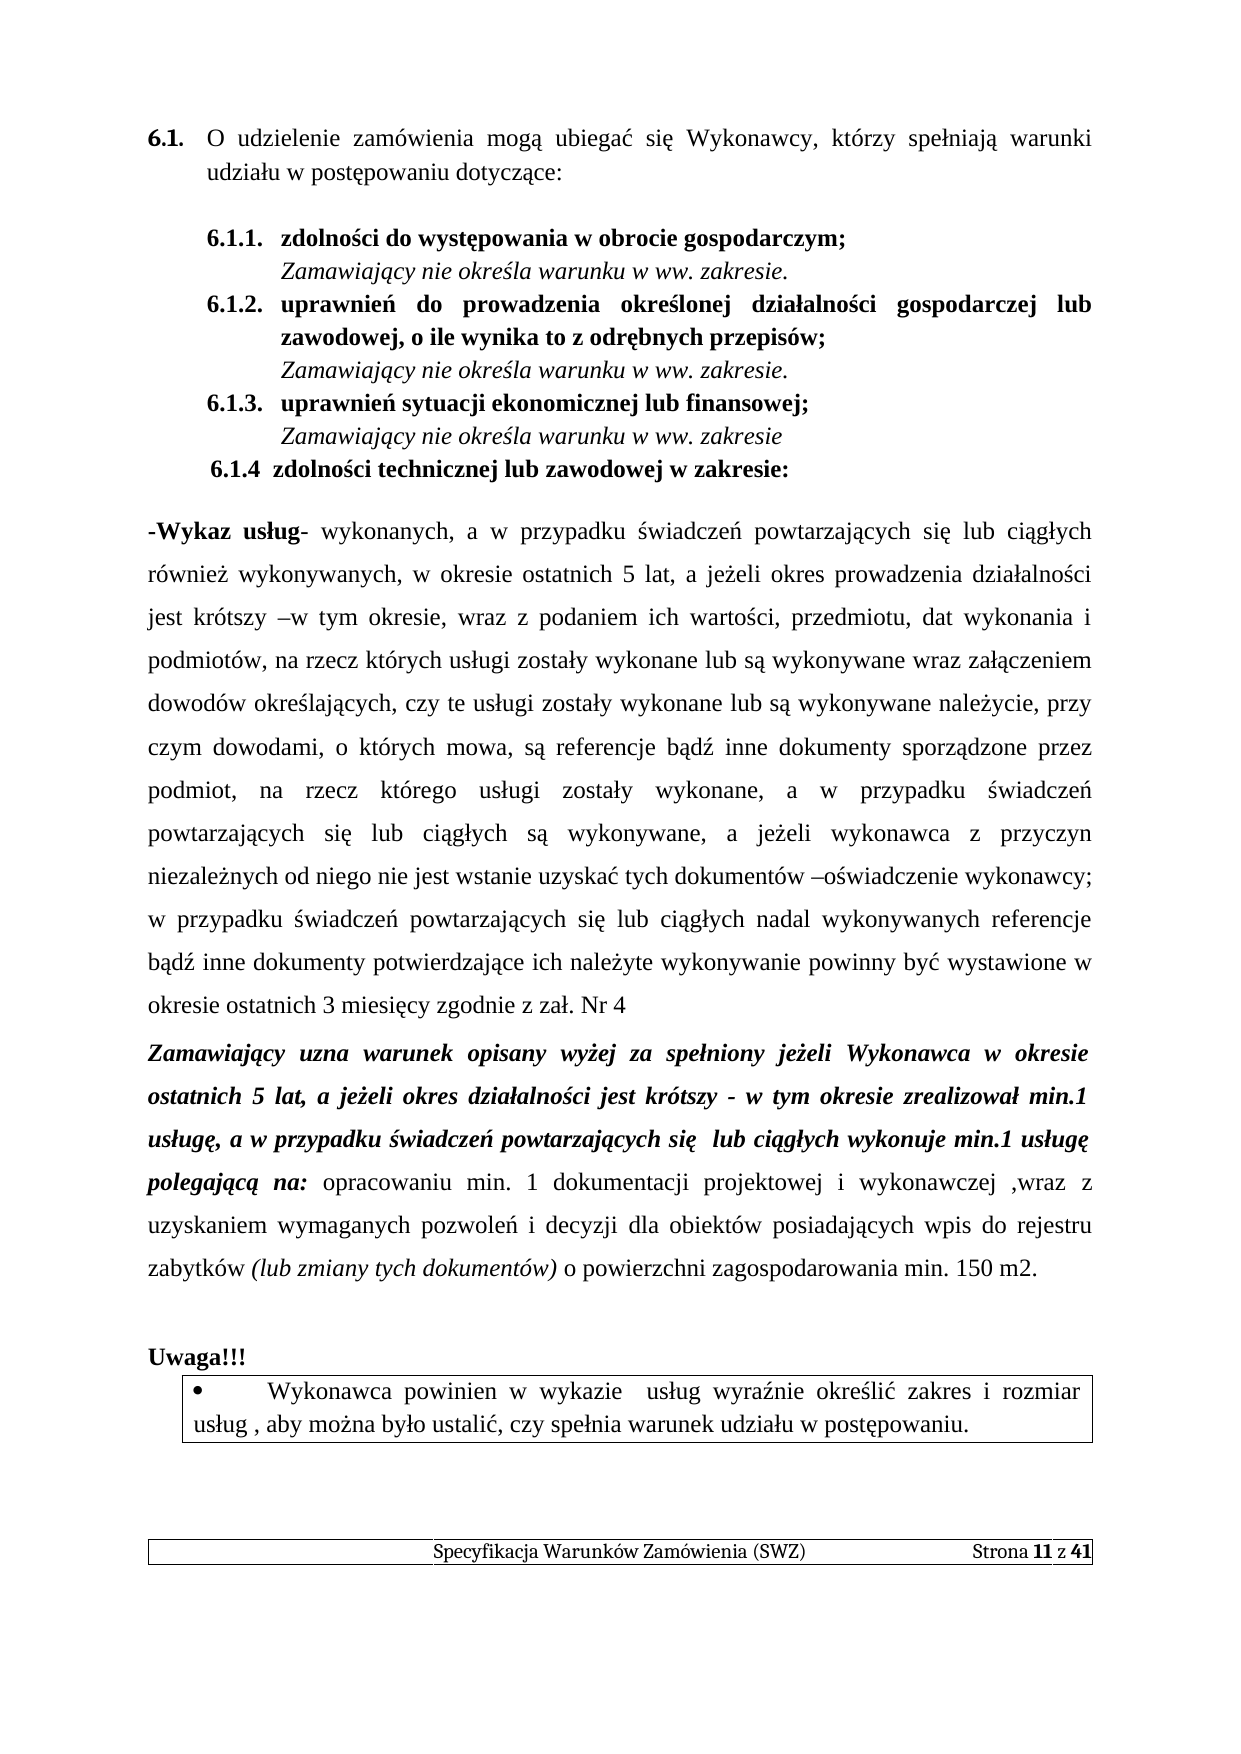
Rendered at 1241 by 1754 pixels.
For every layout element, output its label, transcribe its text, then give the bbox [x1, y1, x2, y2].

list O udzielenie zamówienia mogą ubiegać się Wykonawcy, którzy spełniają warunki udziału w postępowaniu dotyczące: [148, 123, 1093, 185]
text Zamawiający nie określa warunku w ww. zakresie. [281, 256, 1093, 284]
text Zamawiający nie określa warunku w ww. zakresie. [281, 355, 1093, 383]
list uprawnień do prowadzenia określonej działalności gospodarczej lub zawodowej, o ile wynika to z odrębnych przepisów; [207, 289, 1093, 351]
list 6.1.4 zdolności technicznej lub zawodowej w zakresie: [148, 454, 1093, 483]
list Uwaga!!! [148, 1342, 1093, 1371]
list uprawnień sytuacji ekonomicznej lub finansowej; [207, 388, 1093, 417]
table_header Wykonawca powinien w wykazie usług wyraźnie określić zakres i rozmiar usług , aby można było ustalić, czy spełnia warunek udziału w postępowaniu. [183, 1376, 1092, 1442]
text Zamawiający nie określa warunku w ww. zakresie [207, 421, 1093, 449]
list zdolności do występowania w obrocie gospodarczym; [207, 223, 1093, 251]
list -Wykaz usług- wykonanych, a w przypadku świadczeń powtarzających się lub ciągłych również wykonywanych, w okresie ostatnich 5 lat, a jeżeli okres prowadzenia działalności jest krótszy –w tym okresie, wraz z podaniem ich wartości, przedmiotu, dat wykonania i podmiotów, na rzecz których usługi zostały wykonane lub są wykonywane wraz załączeniem dowodów określających, czy te usługi zostały wykonane lub są wykonywane należycie, przy czym dowodami, o których mowa, są referencje bądź inne dokumenty sporządzone przez podmiot, na rzecz którego usługi zostały wykonane, a w przypadku świadczeń powtarzających się lub ciągłych są wykonywane, a jeżeli wykonawca z przyczyn niezależnych od niego nie jest wstanie uzyskać tych dokumentów –oświadczenie wykonawcy; w przypadku świadczeń powtarzających się lub ciągłych nadal wykonywanych referencje bądź inne dokumenty potwierdzające ich należyte wykonywanie powinny być wystawione w okresie ostatnich 3 miesięcy zgodnie z zał. Nr 4 [148, 516, 1093, 1019]
text Zamawiający uzna warunek opisany wyżej za spełniony jeżeli Wykonawca w okresie ostatnich 5 lat, a jeżeli okres działalności jest krótszy - w tym okresie zrealizował min.1 usługę, a w przypadku świadczeń powtarzających się lub ciągłych wykonuje min.1 usługę polegającą na: opracowaniu min. 1 dokumentacji projektowej i wykonawczej ,wraz z uzyskaniem wymaganych pozwoleń i decyzji dla obiektów posiadających wpis do rejestru zabytków (lub zmiany tych dokumentów) o powierzchni zagospodarowania min. 150 m2. [148, 1038, 1093, 1282]
